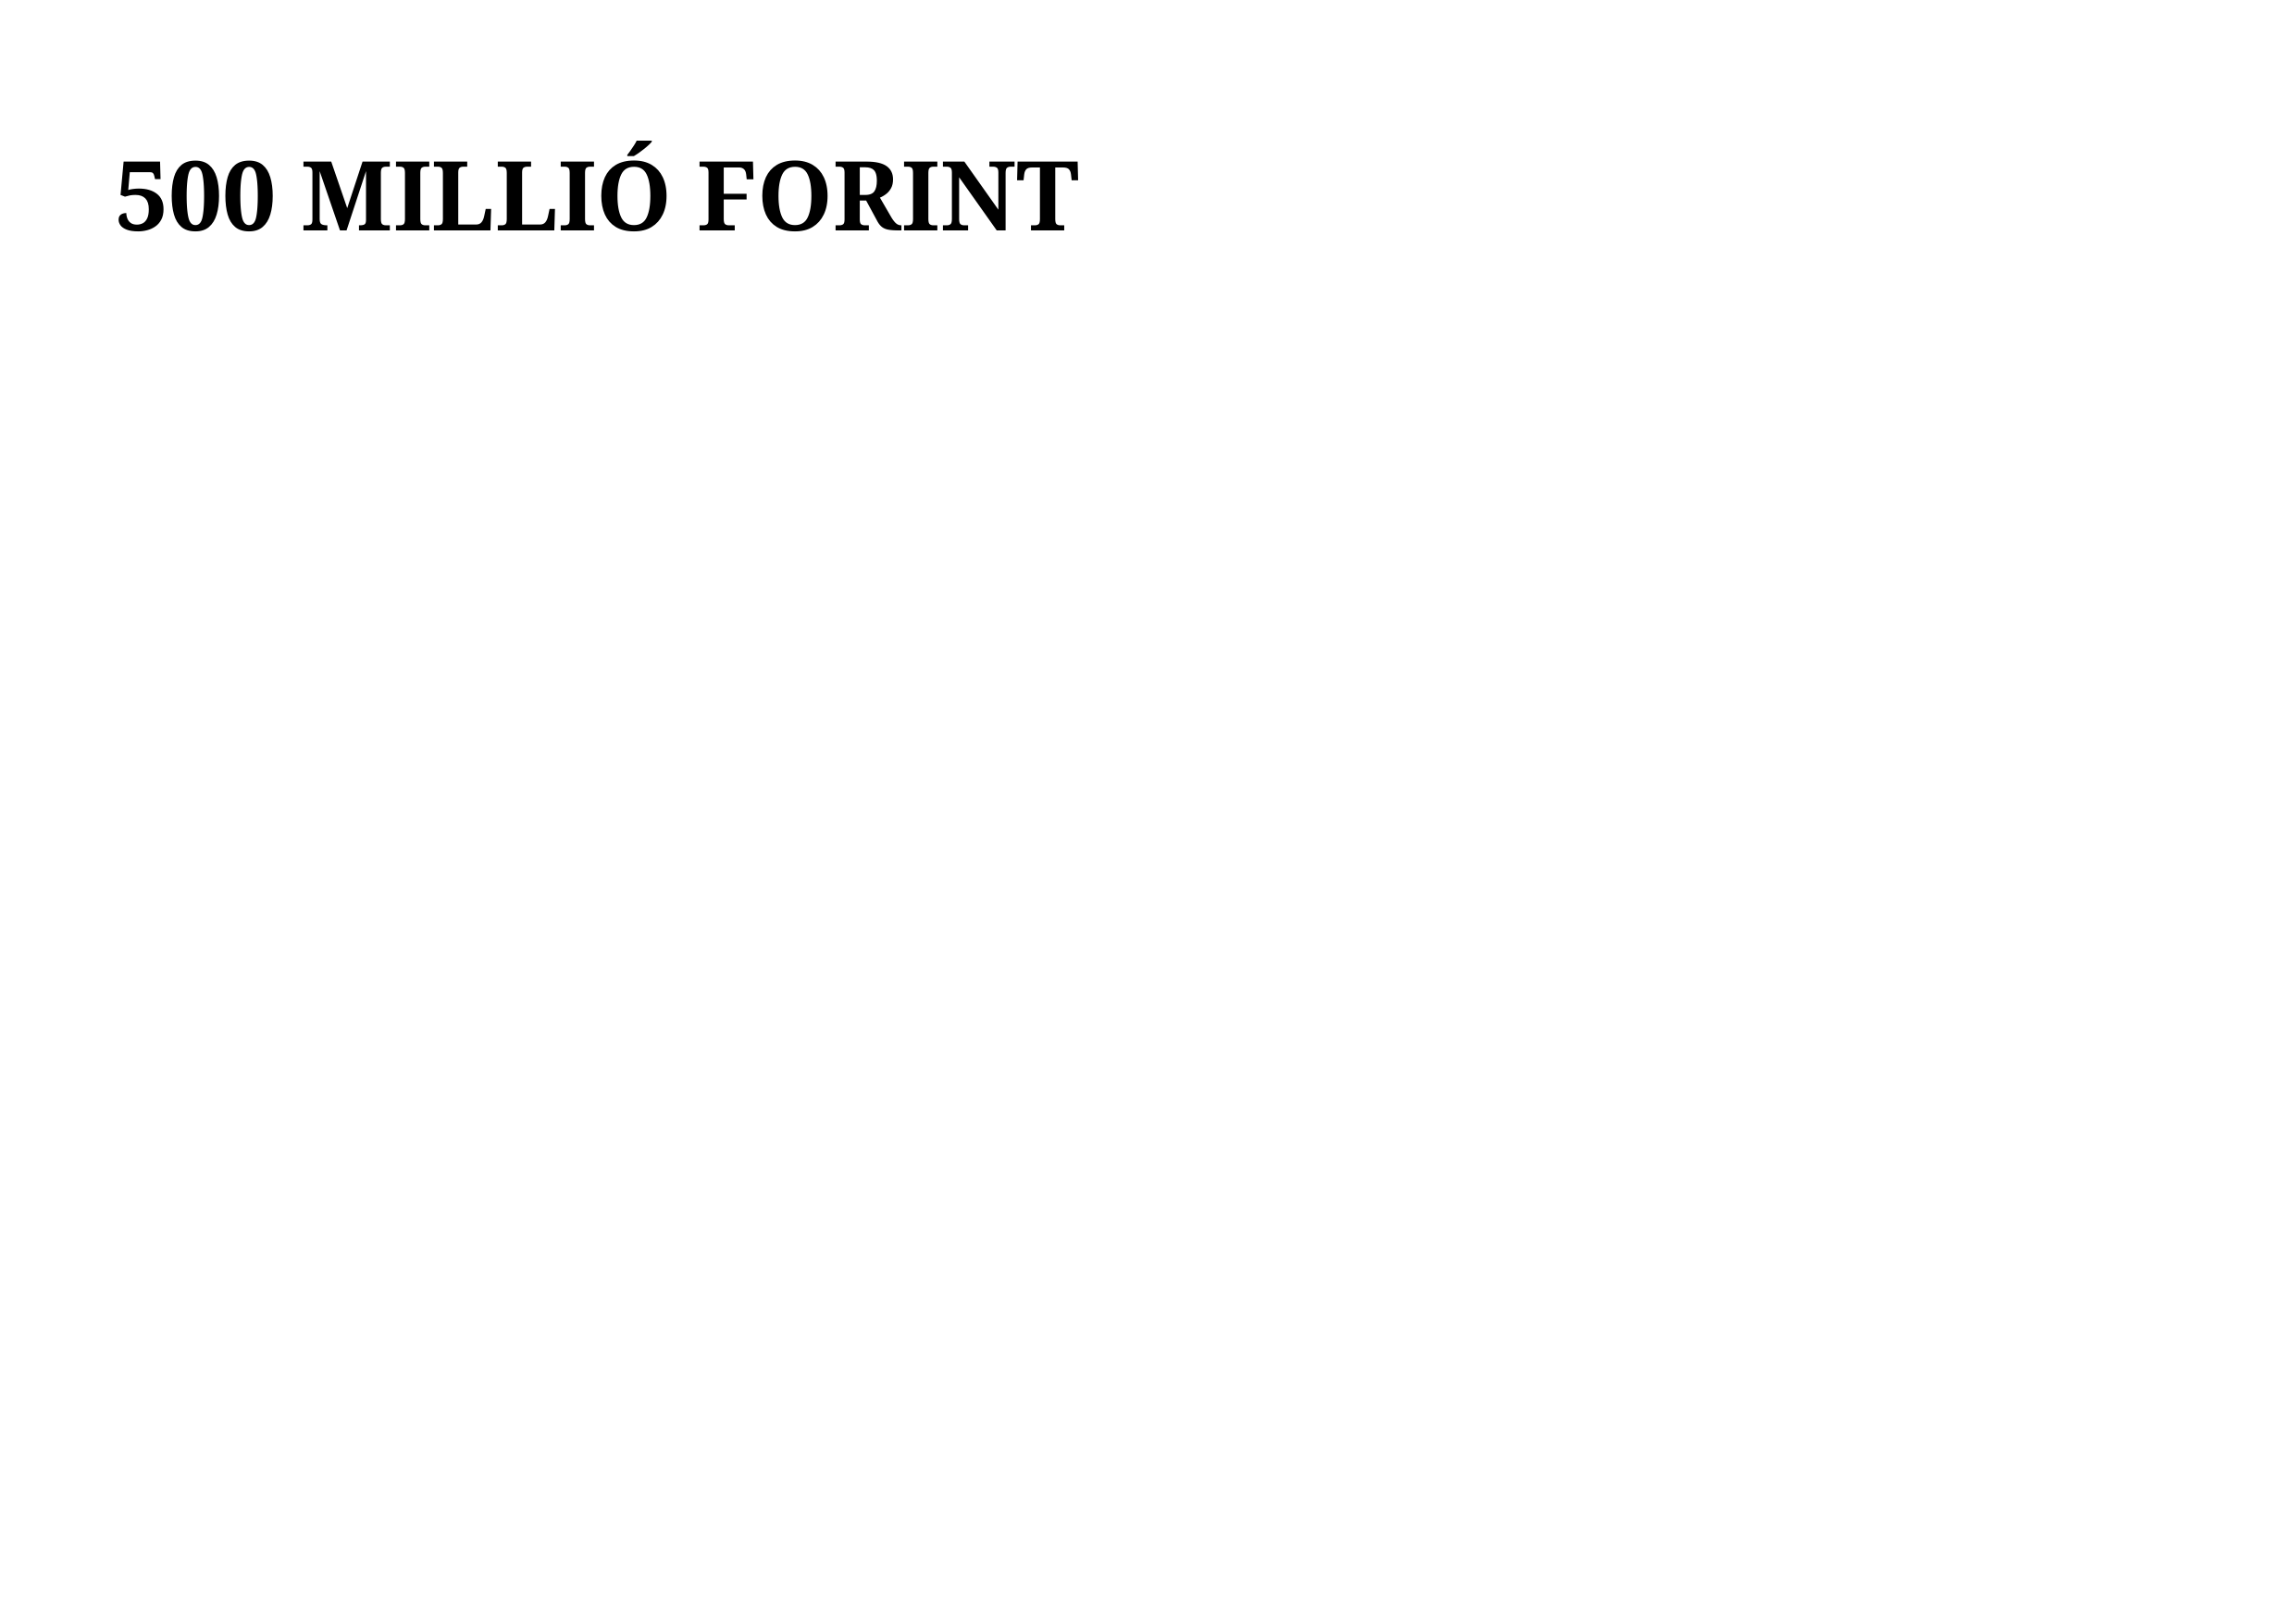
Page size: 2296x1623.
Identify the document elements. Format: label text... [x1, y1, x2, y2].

text 500 MILLIÓ FORINT [115, 115, 2180, 259]
